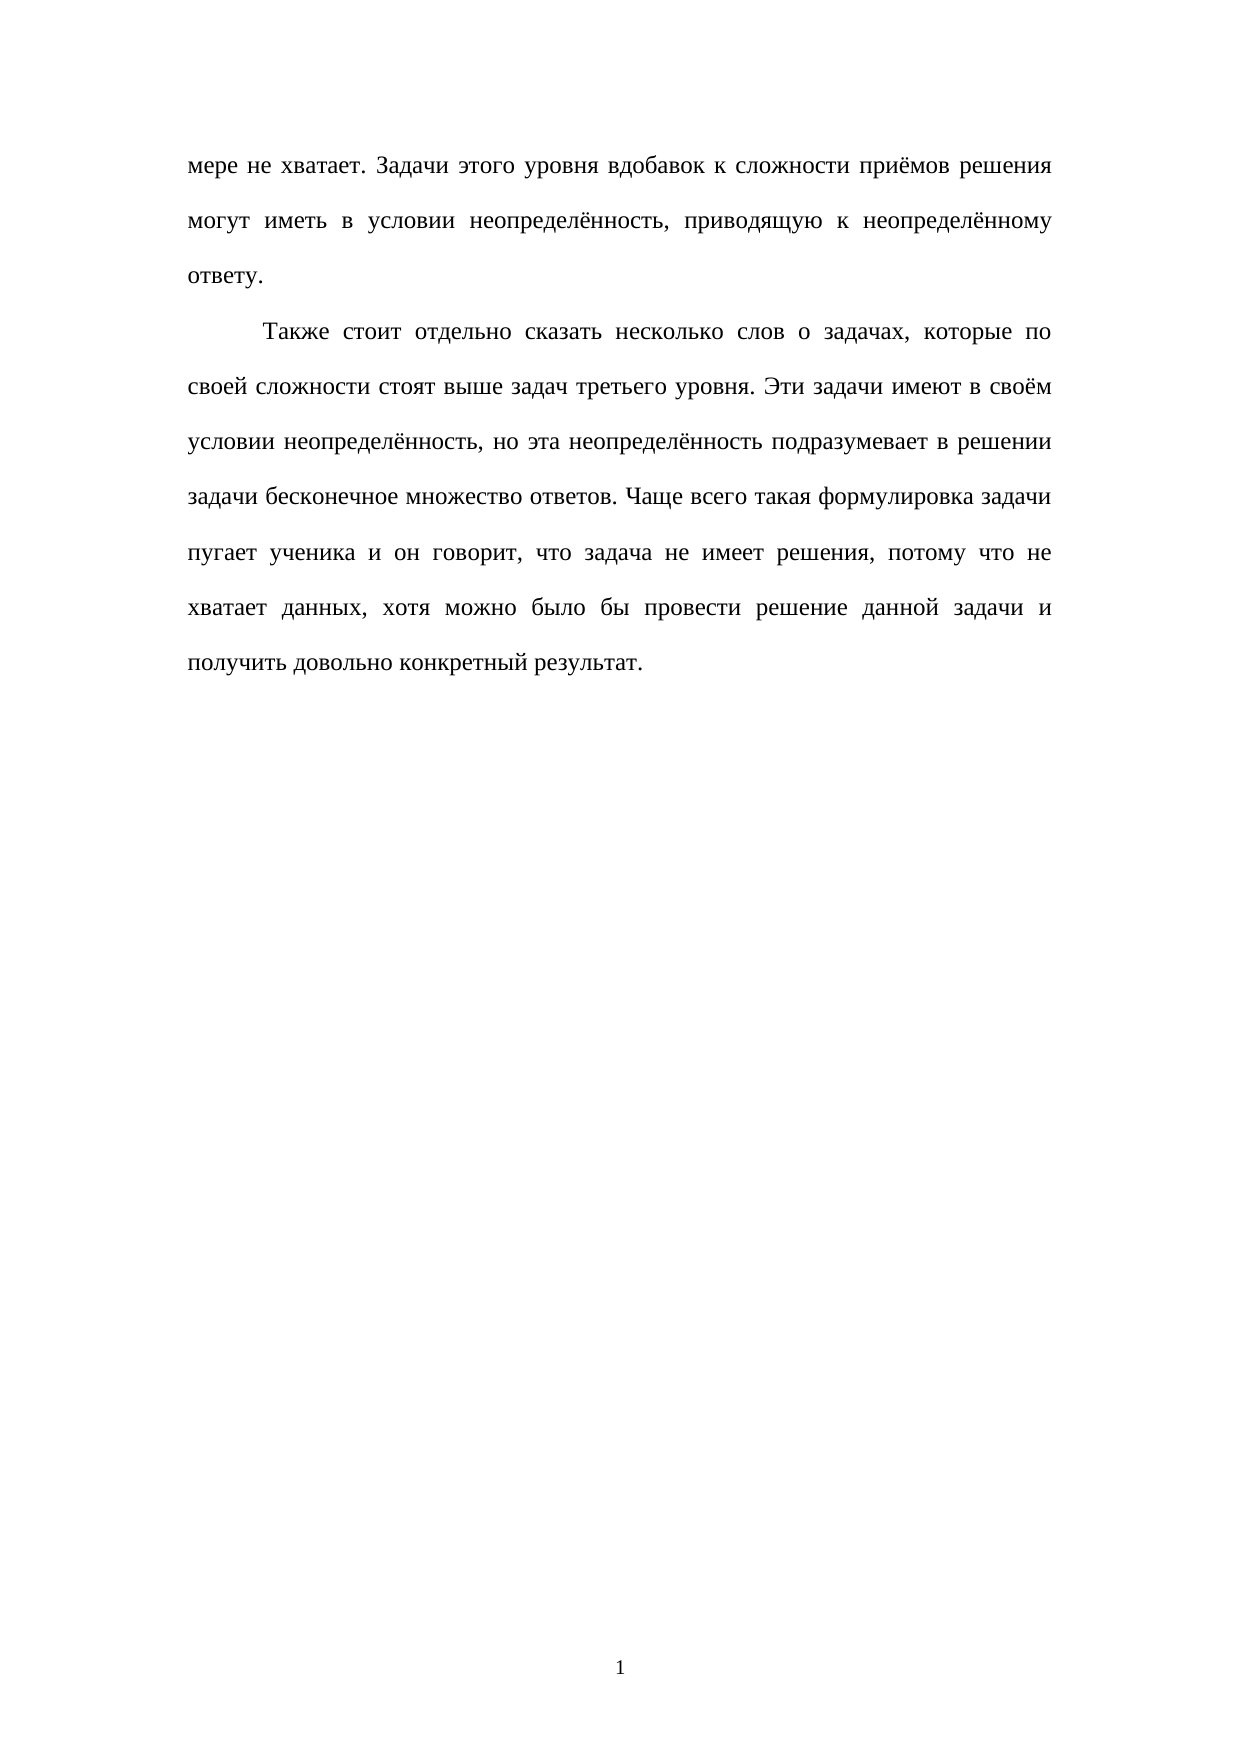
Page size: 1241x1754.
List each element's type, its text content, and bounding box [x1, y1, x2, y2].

text Также стоит отдельно сказать несколько слов о задачах, которые по своей сложности стоят выше задач третьего уровня. Эти задачи имеют в своём условии неопределённость, но эта неопределённость подразумевает в решении задачи бесконечное множество ответов. Чаще всего такая формулировка задачи пугает ученика и он говорит, что задача не имеет решения, потому что не хватает данных, хотя можно было бы провести решение данной задачи и получить довольно конкретный результат. [187, 316, 1053, 676]
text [187, 150, 1053, 289]
